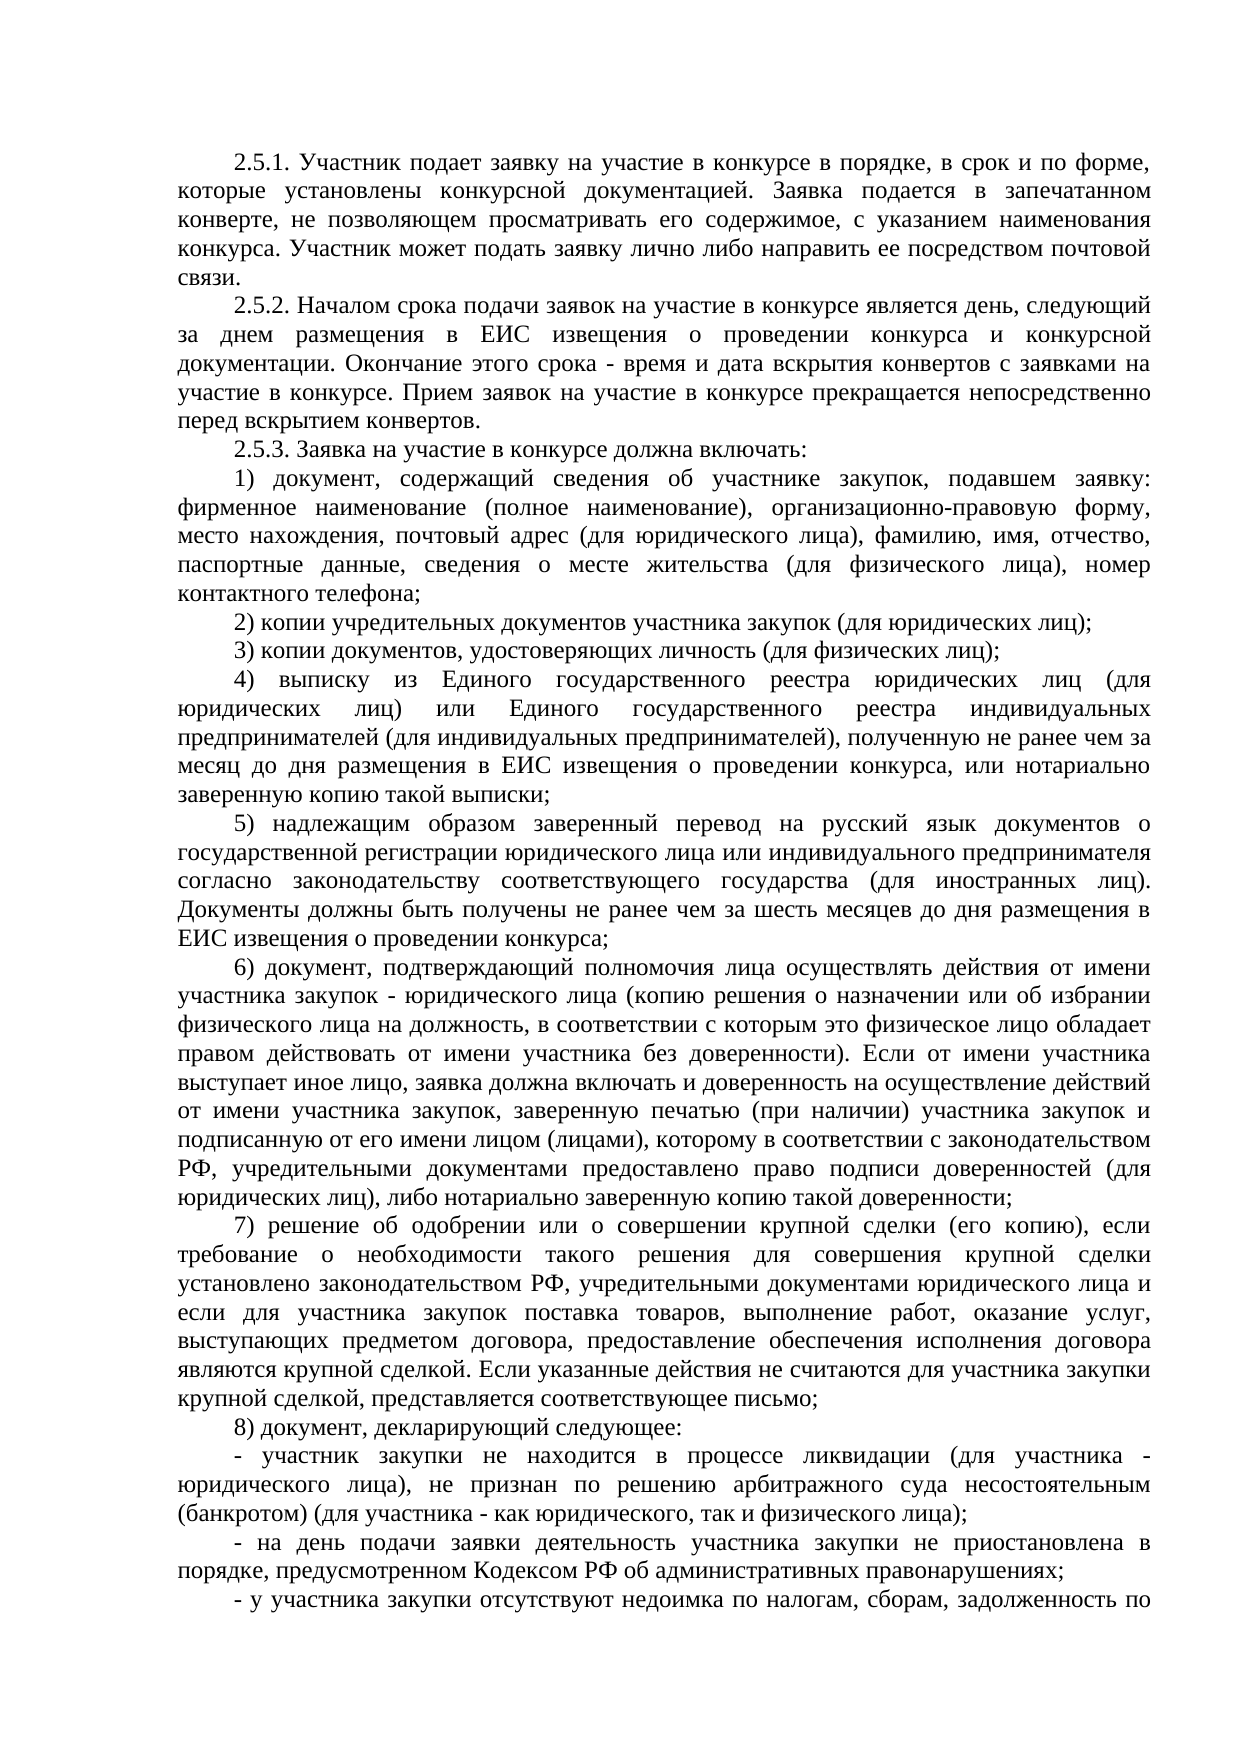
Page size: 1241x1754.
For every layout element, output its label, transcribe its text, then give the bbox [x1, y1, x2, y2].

text 5) надлежащим образом заверенный перевод на русский язык документов о государственной регистрации юридического лица или индивидуального предпринимателя согласно законодательству соответствующего государства (для иностранных лиц). Документы должны быть получены не ранее чем за шесть месяцев до дня размещения в ЕИС извещения о проведении конкурса; [177, 808, 1152, 952]
text 3) копии документов, удостоверяющих личность (для физических лиц); [177, 636, 1152, 664]
text 2) копии учредительных документов участника закупок (для юридических лиц); [177, 607, 1152, 636]
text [177, 1584, 1152, 1613]
text - на день подачи заявки деятельность участника закупки не приостановлена в порядке, предусмотренном Кодексом РФ об административных правонарушениях; [177, 1527, 1152, 1584]
text 2.5.2. Началом срока подачи заявок на участие в конкурсе является день, следующий за днем размещения в ЕИС извещения о проведении конкурса и конкурсной документации. Окончание этого срока - время и дата вскрытия конвертов с заявками на участие в конкурсе. Прием заявок на участие в конкурсе прекращается непосредственно перед вскрытием конвертов. [177, 291, 1152, 434]
text 4) выписку из Единого государственного реестра юридических лиц (для юридических лиц) или Единого государственного реестра индивидуальных предпринимателей (для индивидуальных предпринимателей), полученную не ранее чем за месяц до дня размещения в ЕИС извещения о проведении конкурса, или нотариально заверенную копию такой выписки; [177, 664, 1152, 808]
text 1) документ, содержащий сведения об участнике закупок, подавшем заявку: фирменное наименование (полное наименование), организационно-правовую форму, место нахождения, почтовый адрес (для юридического лица), фамилию, имя, отчество, паспортные данные, сведения о месте жительства (для физического лица), номер контактного телефона; [177, 463, 1152, 607]
text - участник закупки не находится в процессе ликвидации (для участника - юридического лица), не признан по решению арбитражного суда несостоятельным (банкротом) (для участника - как юридического, так и физического лица); [177, 1441, 1152, 1527]
text 2.5.3. Заявка на участие в конкурсе должна включать: [177, 434, 1152, 463]
text 8) документ, декларирующий следующее: [177, 1412, 1152, 1441]
text 6) документ, подтверждающий полномочия лица осуществлять действия от имени участника закупок - юридического лица (копию решения о назначении или об избрании физического лица на должность, в соответствии с которым это физическое лицо обладает правом действовать от имени участника без доверенности). Если от имени участника выступает иное лицо, заявка должна включать и доверенность на осуществление действий от имени участника закупок, заверенную печатью (при наличии) участника закупок и подписанную от его имени лицом (лицами), которому в соответствии с законодательством РФ, учредительными документами предоставлено право подписи доверенностей (для юридических лиц), либо нотариально заверенную копию такой доверенности; [177, 952, 1152, 1211]
text 7) решение об одобрении или о совершении крупной сделки (его копию), если требование о необходимости такого решения для совершения крупной сделки установлено законодательством РФ, учредительными документами юридического лица и если для участника закупок поставка товаров, выполнение работ, оказание услуг, выступающих предметом договора, предоставление обеспечения исполнения договора являются крупной сделкой. Если указанные действия не считаются для участника закупки крупной сделкой, представляется соответствующее письмо; [177, 1211, 1152, 1412]
text 2.5.1. Участник подает заявку на участие в конкурсе в порядке, в срок и по форме, которые установлены конкурсной документацией. Заявка подается в запечатанном конверте, не позволяющем просматривать его содержимое, с указанием наименования конкурса. Участник может подать заявку лично либо направить ее посредством почтовой связи. [177, 147, 1152, 291]
